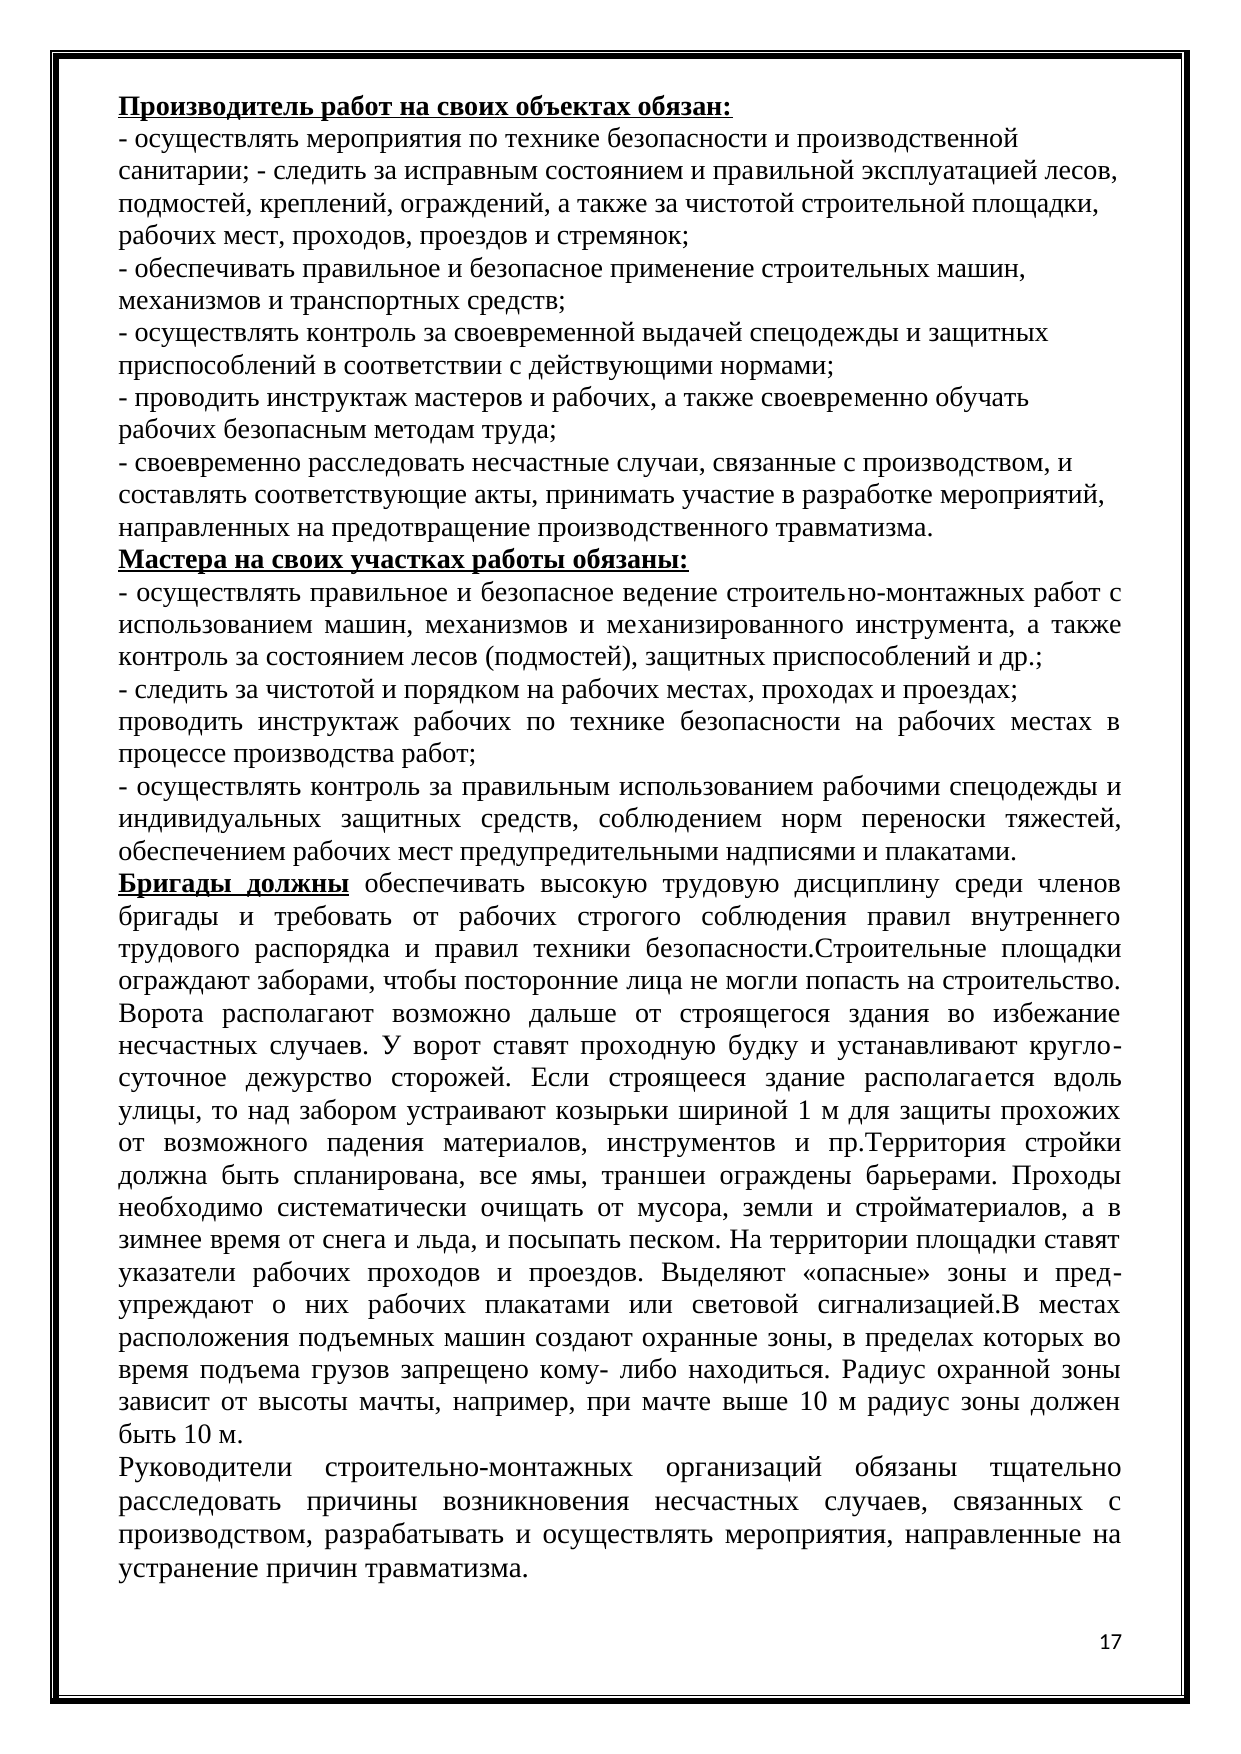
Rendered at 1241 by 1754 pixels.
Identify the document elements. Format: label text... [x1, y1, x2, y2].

text - осуществлять контроль за правильным использованием рабочими спецодежды и индивидуальных защитных средств, соблюдением норм переноски тяжестей, обеспечением рабочих мест предупредительными надписями и плакатами. [118, 769, 1122, 866]
text Мастера на своих участках работы обязаны: [118, 542, 1122, 574]
text Руководители строительно-монтажных организаций обязаны тщательно расследовать причины возникновения несчастных случаев, связанных с производством, разрабатывать и осуществлять мероприятия, направленные на устранение причин травматизма. [118, 1449, 1122, 1583]
text - осуществлять правильное и безопасное ведение строительно-монтажных работ с использованием машин, механизмов и механизированного инструмента, а также контроль за состоянием лесов (подмостей), защитных приспособлений и др.; [118, 574, 1122, 672]
text - следить за чистотой и порядком на рабочих местах, проходах и проездах; [118, 672, 1122, 704]
text Бригады должны обеспечивать высокую трудовую дисциплину среди членов бригады и требовать от рабочих строгого соблюдения правил внутреннего трудового распорядка и правил техники безопасности.Строительные площадки ограждают заборами, чтобы посторонние лица не могли попасть на строительство. Ворота располагают возможно дальше от строящегося здания во избежание несчастных случаев. У ворот ставят проходную будку и устанавливают круглосуточное дежурство сторожей. Если строящееся здание располагается вдоль улицы, то над забором устраивают козырьки шириной 1 м для защиты прохожих от возможного падения материалов, инструментов и пр.Территория стройки должна быть спланирована, все ямы, траншеи ограждены барьерами. Проходы необходимо систематически очищать от мусора, земли и стройматериалов, а в зимнее время от снега и льда, и посыпать песком. На территории площадки ставят указатели рабочих проходов и проездов. Выделяют «опасные» зоны и предупреждают о них рабочих плакатами или световой сигнализацией.В местах расположения подъемных машин создают охранные зоны, в пределах которых во время подъема грузов запрещено кому- либо находиться. Радиус охранной зоны зависит от высоты мачты, например, при мачте выше 10 м радиус зоны должен быть 10 м. [118, 866, 1122, 1449]
text проводить инструктаж рабочих по технике безопасности на рабочих местах в процессе производства работ; [118, 704, 1122, 769]
text - своевременно расследовать несчастные случаи, связанные с производством, и составлять соответствующие акты, принимать участие в разработке мероприятий, направленных на предотвращение производственного травматизма. [118, 445, 1122, 542]
text - осуществлять мероприятия по технике безопасности и производственной санитарии; - следить за исправным состоянием и правильной эксплуатацией лесов, подмостей, креплений, ограждений, а также за чистотой строительной площадки, рабочих мест, проходов, проездов и стремянок; [118, 121, 1122, 251]
text - осуществлять контроль за своевременной выдачей спецодежды и защитных приспособлений в соответствии с действующими нормами; [118, 315, 1122, 380]
text - проводить инструктаж мастеров и рабочих, а также своевременно обучать рабочих безопасным методам труда; [118, 380, 1122, 445]
text Производитель работ на своих объектах обязан: [118, 89, 1122, 121]
text - обеспечивать правильное и безопасное применение строительных машин, механизмов и транспортных средств; [118, 251, 1122, 315]
